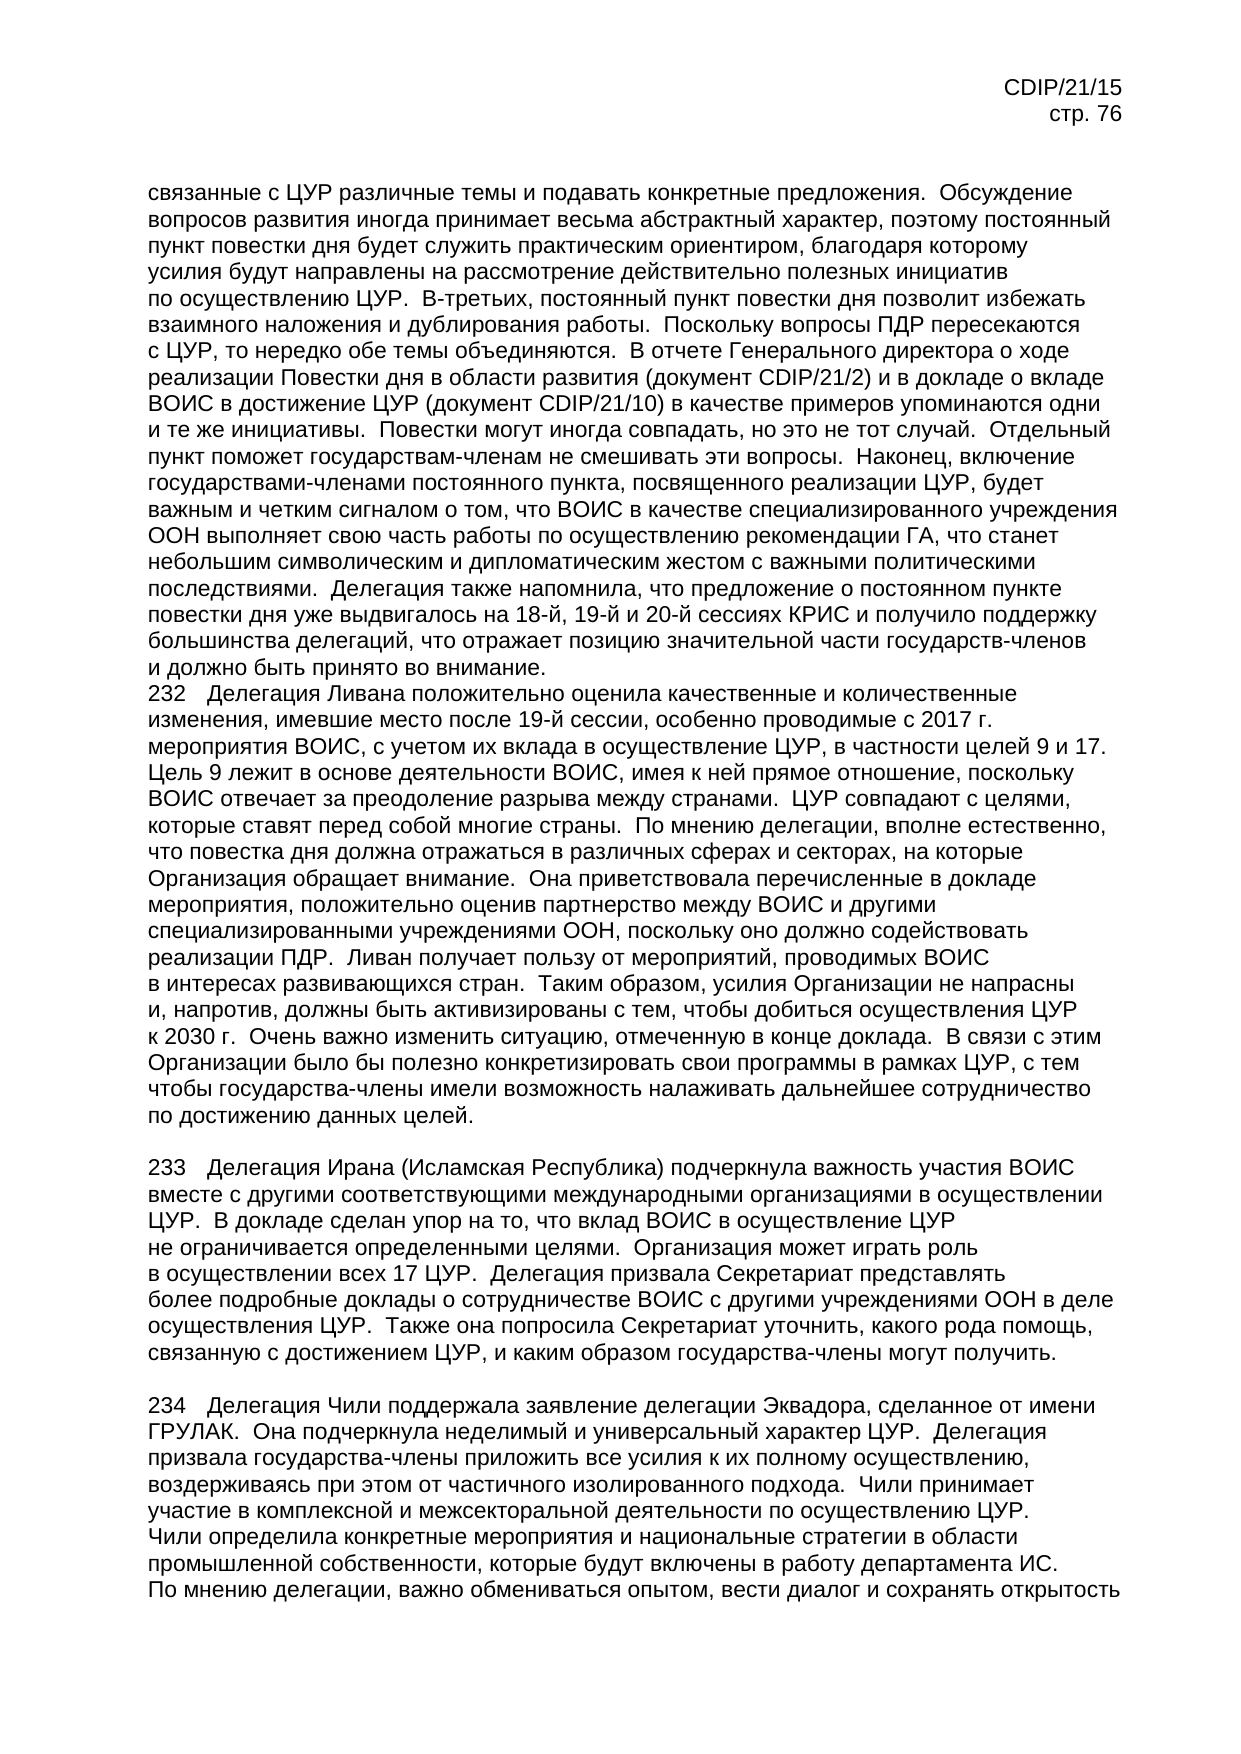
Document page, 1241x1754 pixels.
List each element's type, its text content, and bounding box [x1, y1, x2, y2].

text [148, 179, 1122, 680]
text Делегация Ирана (Исламская Республика) подчеркнула важность участия ВОИС вместе с другими соответствующими международными организациями в осуществлении ЦУР. В докладе сделан упор на то, что вклад ВОИС в осуществление ЦУР не ограничивается определенными целями. Организация может играть роль в осуществлении всех 17 ЦУР. Делегация призвала Секретариат представлять более подробные доклады о сотрудничестве ВОИС с другими учреждениями ООН в деле осуществления ЦУР. Также она попросила Секретариат уточнить, какого рода помощь, связанную с достижением ЦУР, и каким образом государства-члены могут получить. [148, 1154, 1122, 1365]
text Делегация Ливана положительно оценила качественные и количественные изменения, имевшие место после 19-й сессии, особенно проводимые с 2017 г. мероприятия ВОИС, с учетом их вклада в осуществление ЦУР, в частности целей 9 и 17. Цель 9 лежит в основе деятельности ВОИС, имея к ней прямое отношение, поскольку ВОИС отвечает за преодоление разрыва между странами. ЦУР совпадают с целями, которые ставят перед собой многие страны. По мнению делегации, вполне естественно, что повестка дня должна отражаться в различных сферах и секторах, на которые Организация обращает внимание. Она приветствовала перечисленные в докладе мероприятия, положительно оценив партнерство между ВОИС и другими специализированными учреждениями ООН, поскольку оно должно содействовать реализации ПДР. Ливан получает пользу от мероприятий, проводимых ВОИС в интересах развивающихся стран. Таким образом, усилия Организации не напрасны и, напротив, должны быть активизированы с тем, чтобы добиться осуществления ЦУР к 2030 г. Очень важно изменить ситуацию, отмеченную в конце доклада. В связи с этим Организации было бы полезно конкретизировать свои программы в рамках ЦУР, с тем чтобы государства-члены имели возможность налаживать дальнейшее сотрудничество по достижению данных целей. [148, 680, 1122, 1128]
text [148, 1392, 1122, 1602]
